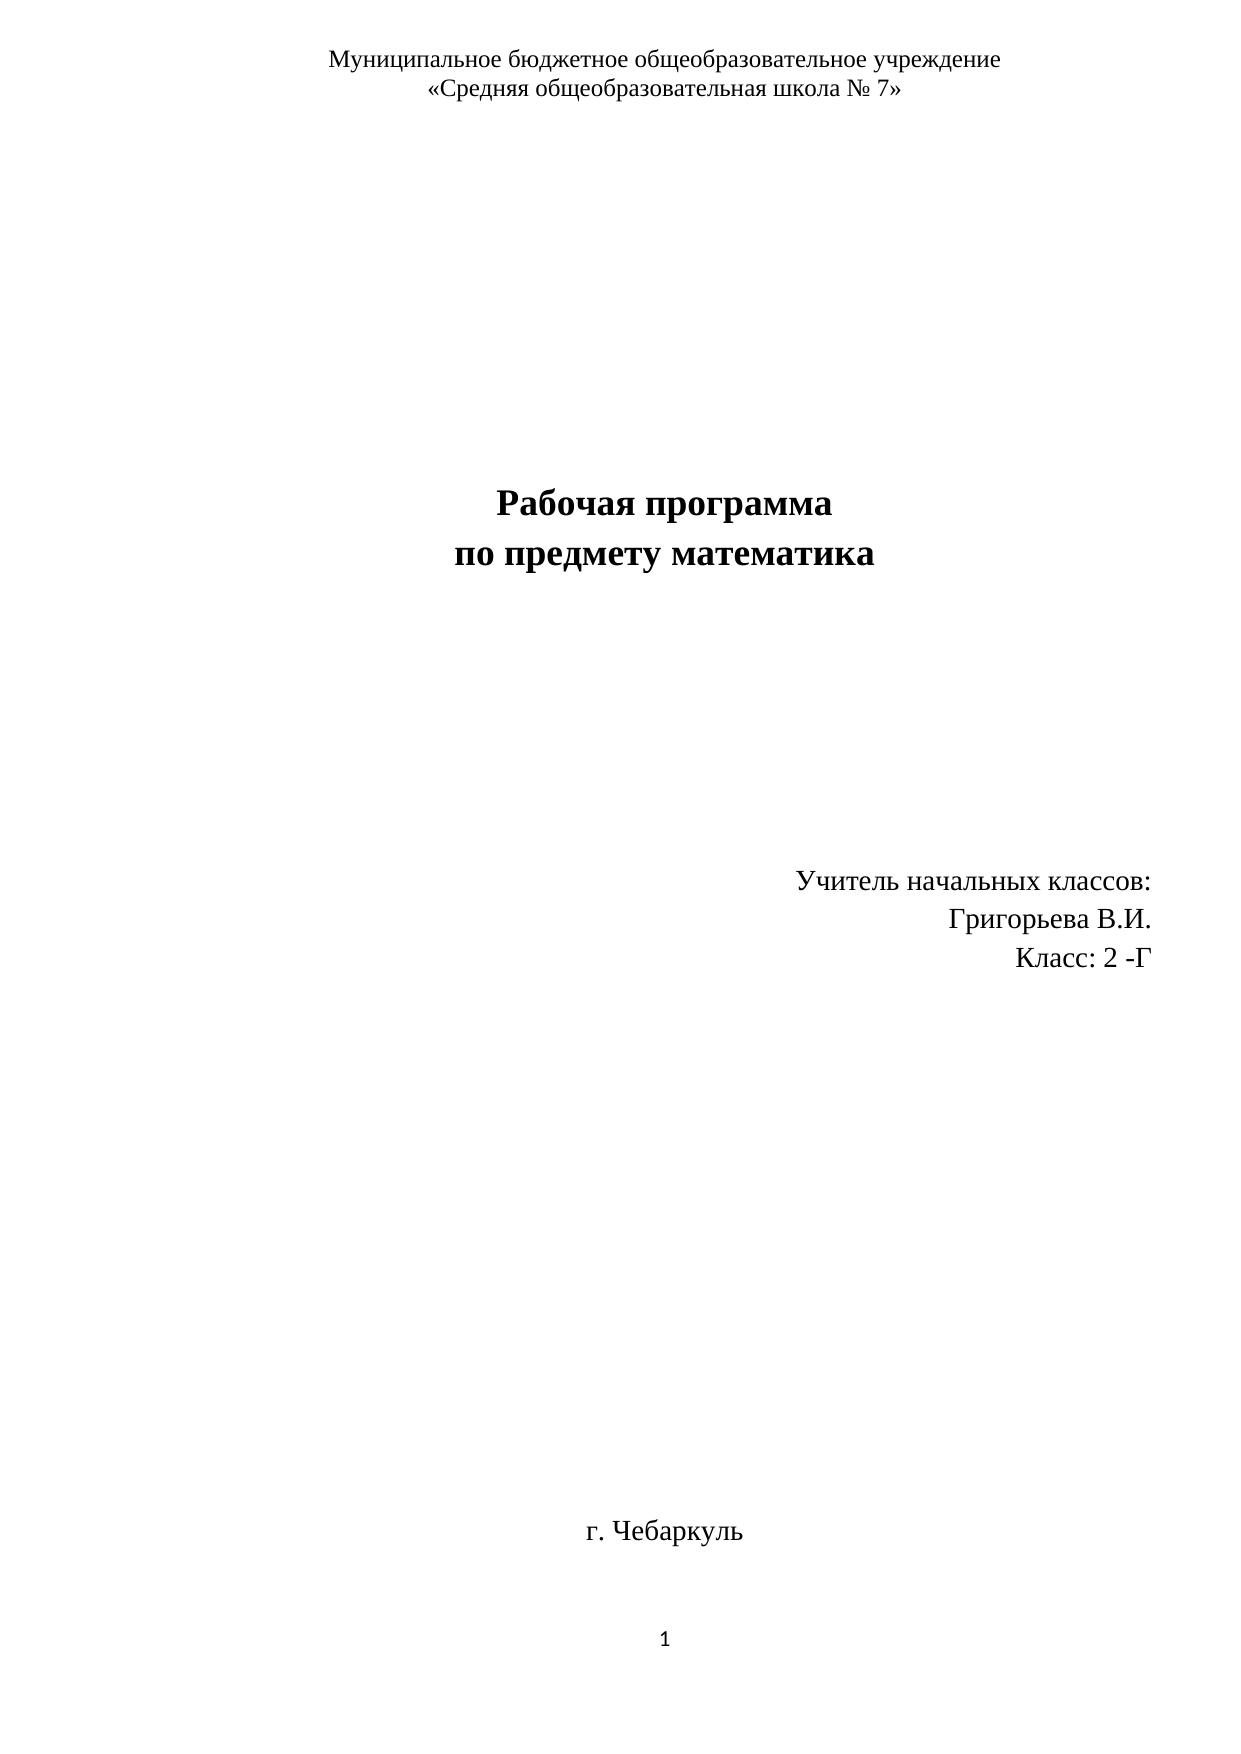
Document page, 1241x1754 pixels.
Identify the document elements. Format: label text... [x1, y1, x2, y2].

text Григорьева В.И. [177, 901, 1152, 935]
text Муниципальное бюджетное общеобразовательное учреждение «Средняя общеобразовательная школа № 7» [177, 44, 1152, 102]
text Класс: 2 -Г [177, 940, 1152, 973]
text г. Чебаркуль [177, 1513, 1152, 1579]
text по предмету математика [177, 530, 1152, 573]
text Рабочая программа [177, 481, 1152, 524]
text Учитель начальных классов: [177, 863, 1152, 896]
